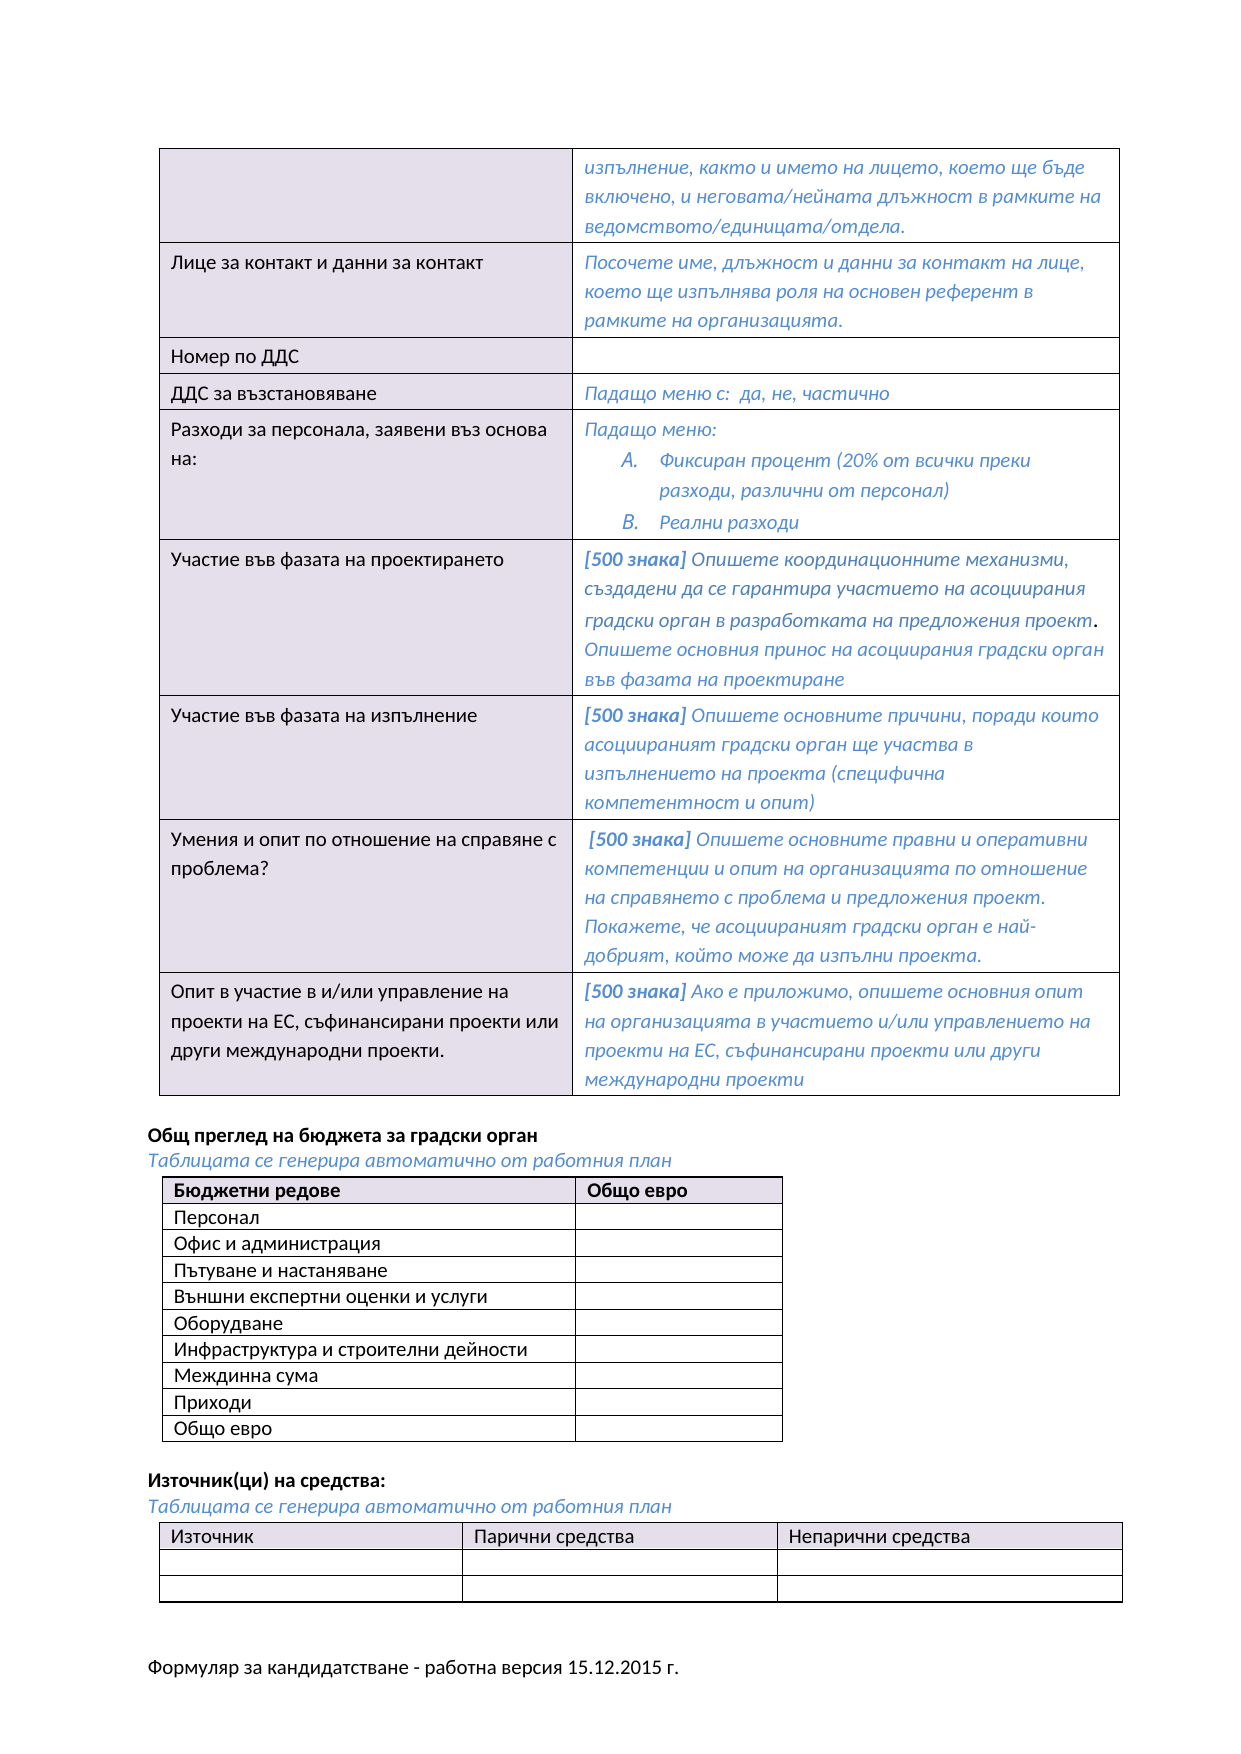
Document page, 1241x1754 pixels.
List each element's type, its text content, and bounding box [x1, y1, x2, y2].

table_cell [500 знака] Ако е приложимо, опишете основния опит на организацията в участието и/или управлението на проекти на ЕС, съфинансирани проекти или други международни проекти [573, 973, 1119, 1095]
table_cell [576, 1230, 782, 1256]
table_header Бюджетни редове [163, 1178, 575, 1203]
table_cell [573, 338, 1119, 373]
table_cell Персонал [163, 1204, 575, 1229]
table_cell [463, 1576, 777, 1601]
table_cell [576, 1389, 782, 1414]
table_cell [778, 1550, 1122, 1575]
table_cell Падащо меню с: да, не, частично [573, 374, 1119, 409]
table_cell [500 знака] Опишете основните причини, поради които асоциираният градски орган ще участва в изпълнението на проекта (специфична компетентност и опит) [573, 696, 1119, 819]
table_cell [576, 1416, 782, 1441]
table_cell [576, 1363, 782, 1388]
table_cell Офис и администрация [163, 1230, 575, 1256]
table_cell Падащо меню: Фиксиран процент (20% от всички преки разходи, различни от персонал) Реални разходи [573, 410, 1119, 539]
table_cell Пътуване и настаняване [163, 1257, 575, 1282]
table_cell [500 знака] Опишете координационните механизми, създадени да се гарантира участието на асоциирания градски орган в разработката на предложения проект. Опишете основния принос на асоциирания градски орган във фазата на проектиране [573, 540, 1119, 695]
text Таблицата се генерира автоматично от работния план [148, 1147, 1093, 1173]
table_cell Посочете име, длъжност и данни за контакт на лице, което ще изпълнява роля на основен референт в рамките на организацията. [573, 243, 1119, 337]
table_cell [500 знака] Опишете основните правни и оперативни компетенции и опит на организацията по отношение на справянето с проблема и предложения проект. Покажете, че асоциираният градски орган е най-добрият, който може да изпълни проекта. [573, 820, 1119, 972]
table_cell [576, 1204, 782, 1229]
table_cell Разходи за персонала, заявени въз основа на: [160, 410, 572, 539]
table_cell [576, 1257, 782, 1282]
table_cell Общо евро [163, 1416, 575, 1441]
table_cell Участие във фазата на проектирането [160, 540, 572, 695]
table_cell Приходи [163, 1389, 575, 1414]
table_cell Умения и опит по отношение на справяне с проблема? [160, 820, 572, 972]
table_cell [576, 1336, 782, 1362]
table_cell Междинна сума [163, 1363, 575, 1388]
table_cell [160, 149, 572, 242]
table_header Парични средства [463, 1523, 777, 1548]
table_cell Участие във фазата на изпълнение [160, 696, 572, 819]
table_cell Инфраструктура и строителни дейности [163, 1336, 575, 1362]
table_cell Оборудване [163, 1310, 575, 1335]
table_cell [576, 1310, 782, 1335]
text Общ преглед на бюджета за градски орган [148, 1122, 1093, 1147]
table_cell Номер по ДДС [160, 338, 572, 373]
text Източник(ци) на средства: [148, 1467, 1093, 1493]
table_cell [573, 149, 1119, 242]
table_cell Опит в участие в и/или управление на проекти на ЕС, съфинансирани проекти или други международни проекти. [160, 973, 572, 1095]
text Таблицата се генерира автоматично от работния план [148, 1493, 1093, 1518]
table_cell [160, 1576, 462, 1601]
table_cell [576, 1283, 782, 1309]
table_cell ДДС за възстановяване [160, 374, 572, 409]
table_cell Лице за контакт и данни за контакт [160, 243, 572, 337]
table_cell Външни експертни оценки и услуги [163, 1283, 575, 1309]
table_header Общо евро [576, 1178, 782, 1203]
table_cell [778, 1576, 1122, 1601]
table_header Непарични средства [778, 1523, 1122, 1548]
table_cell [463, 1550, 777, 1575]
table_header Източник [160, 1523, 462, 1548]
table_cell [160, 1550, 462, 1575]
